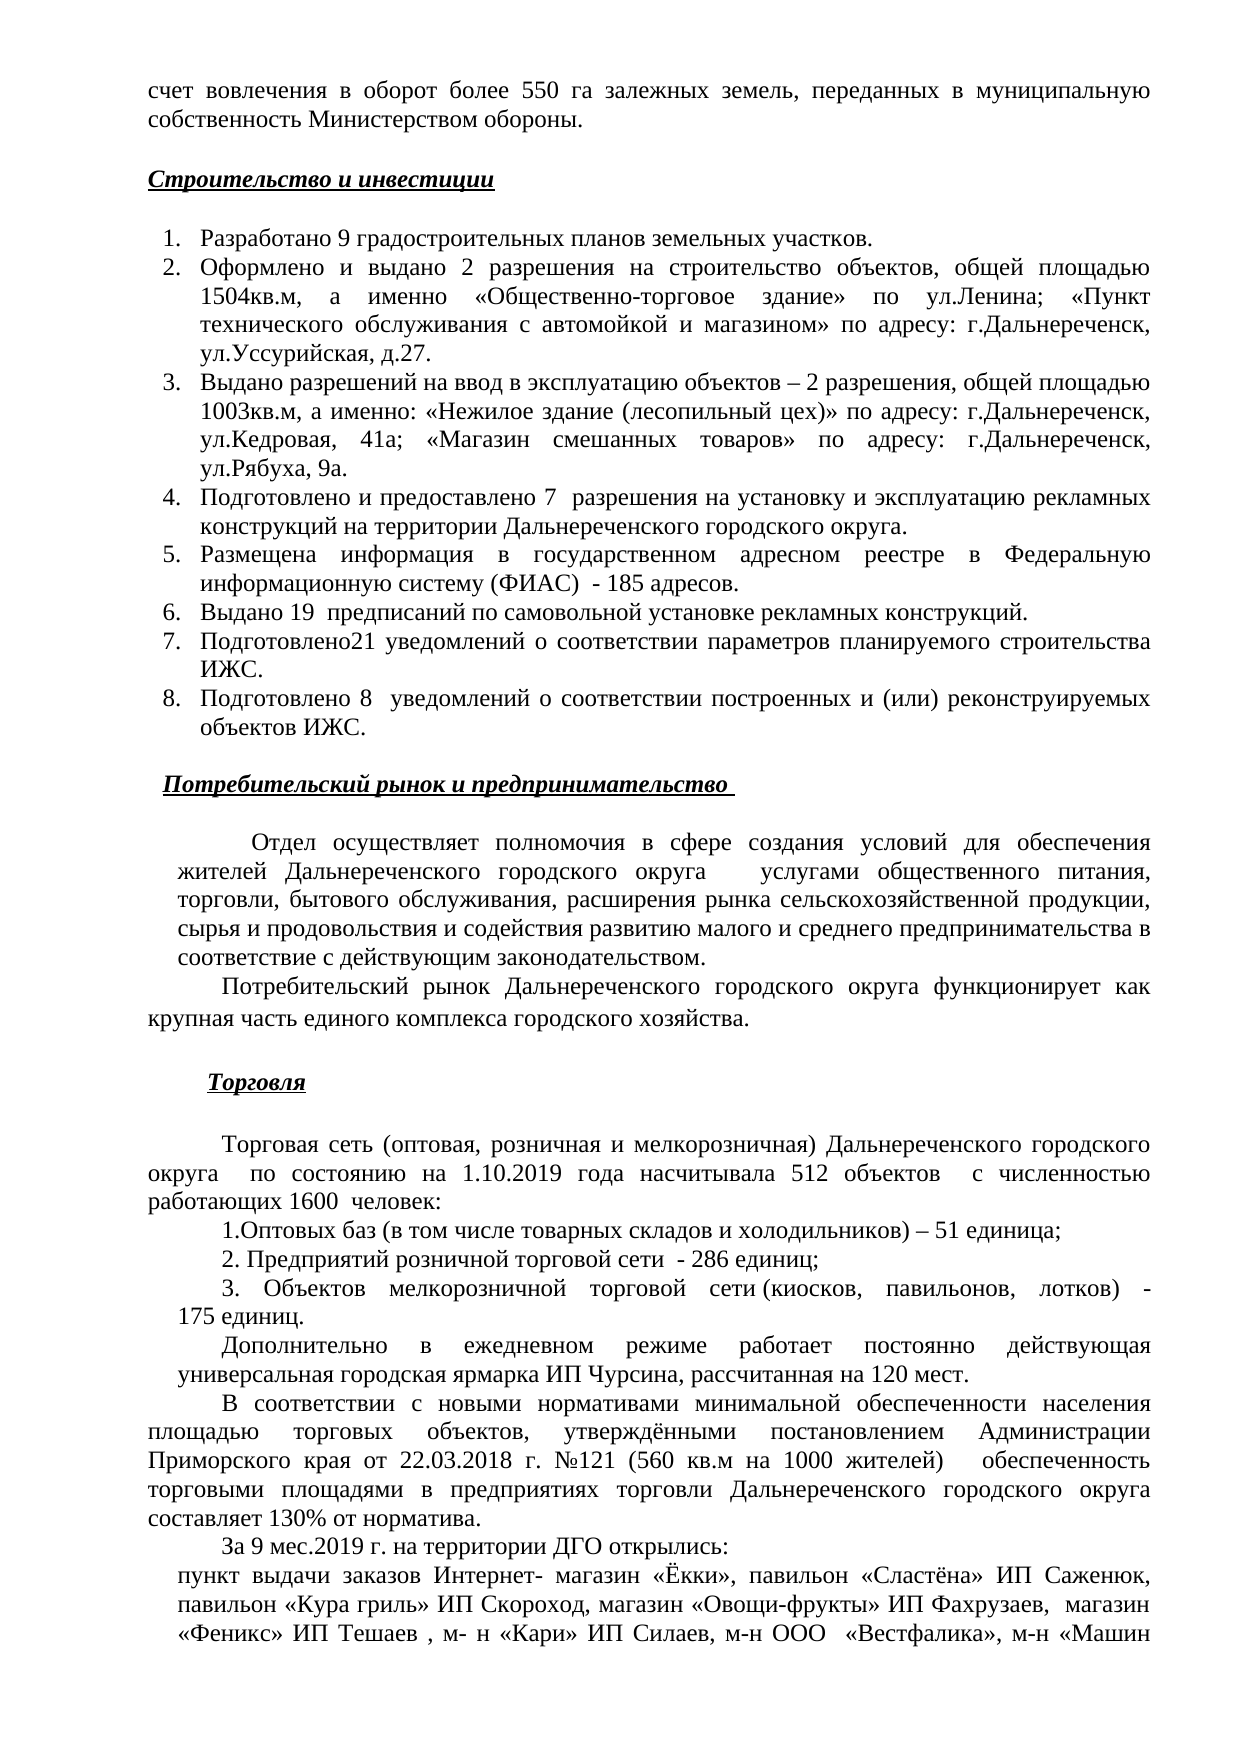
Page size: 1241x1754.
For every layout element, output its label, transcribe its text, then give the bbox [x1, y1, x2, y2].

title 2. Предприятий розничной торговой сети - 286 единиц; [148, 1244, 1152, 1273]
text Строительство и инвестиции [148, 161, 1152, 194]
list Подготовлено и предоставлено 7 разрешения на установку и эксплуатацию рекламных конструкций на территории Дальнереченского городского округа. [162, 482, 1152, 539]
text Торговля [148, 1067, 1152, 1095]
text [177, 1560, 1152, 1646]
list Подготовлено21 уведомлений о соответствии параметров планируемого строительства ИЖС. [162, 626, 1152, 683]
text В соответствии с новыми нормативами минимальной обеспеченности населения площадью торговых объектов, утверждёнными постановлением Администрации Приморского края от 22.03.2018 г. №121 (560 кв.м на 1000 жителей) обеспеченность торговыми площадями в предприятиях торговли Дальнереченского городского округа составляет 130% от норматива. [148, 1388, 1152, 1531]
list Выдано разрешений на ввод в эксплуатацию объектов – 2 разрешения, общей площадью 1003кв.м, а именно: «Нежилое здание (лесопильный цех)» по адресу: г.Дальнереченск, ул.Кедровая, 41а; «Магазин смешанных товаров» по адресу: г.Дальнереченск, ул.Рябуха, 9а. [162, 367, 1152, 482]
text Дополнительно в ежедневном режиме работает постоянно действующая универсальная городская ярмарка ИП Чурсина, рассчитанная на 120 мест. [177, 1330, 1152, 1388]
list Оформлено и выдано 2 разрешения на строительство объектов, общей площадью 1504кв.м, а именно «Общественно-торговое здание» по ул.Ленина; «Пункт технического обслуживания с автомойкой и магазином» по адресу: г.Дальнереченск, ул.Уссурийская, д.27. [162, 252, 1152, 367]
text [148, 75, 1152, 132]
list Подготовлено 8 уведомлений о соответствии построенных и (или) реконструируемых объектов ИЖС. [162, 683, 1152, 741]
text Отдел осуществляет полномочия в сфере создания условий для обеспечения жителей Дальнереченского городского округа услугами общественного питания, торговли, бытового обслуживания, расширения рынка сельскохозяйственной продукции, сырья и продовольствия и содействия развитию малого и среднего предпринимательства в соответствие с действующим законодательством. [177, 827, 1152, 971]
text 3. Объектов мелкорозничной торговой сети (киосков, павильонов, лотков) - 175 единиц. [177, 1273, 1152, 1330]
text Потребительский рынок Дальнереченского городского округа функционирует как крупная часть единого комплекса городского хозяйства. [148, 971, 1152, 1033]
text Потребительский рынок и предпринимательство [148, 769, 1152, 798]
list Выдано 19 предписаний по самовольной установке рекламных конструкций. [162, 597, 1152, 626]
text За 9 мес.2019 г. на территории ДГО открылись: [177, 1531, 1152, 1560]
title 1.Оптовых баз (в том числе товарных складов и холодильников) – 51 единица; [148, 1215, 1152, 1244]
list Размещена информация в государственном адресном реестре в Федеральную информационную систему (ФИАС) - 185 адресов. [162, 539, 1152, 597]
text Торговая сеть (оптовая, розничная и мелкорозничная) Дальнереченского городского округа по состоянию на 1.10.2019 года насчитывала 512 объектов с численностью работающих 1600 человек: [148, 1129, 1152, 1215]
list Разработано 9 градостроительных планов земельных участков. [162, 223, 1152, 252]
